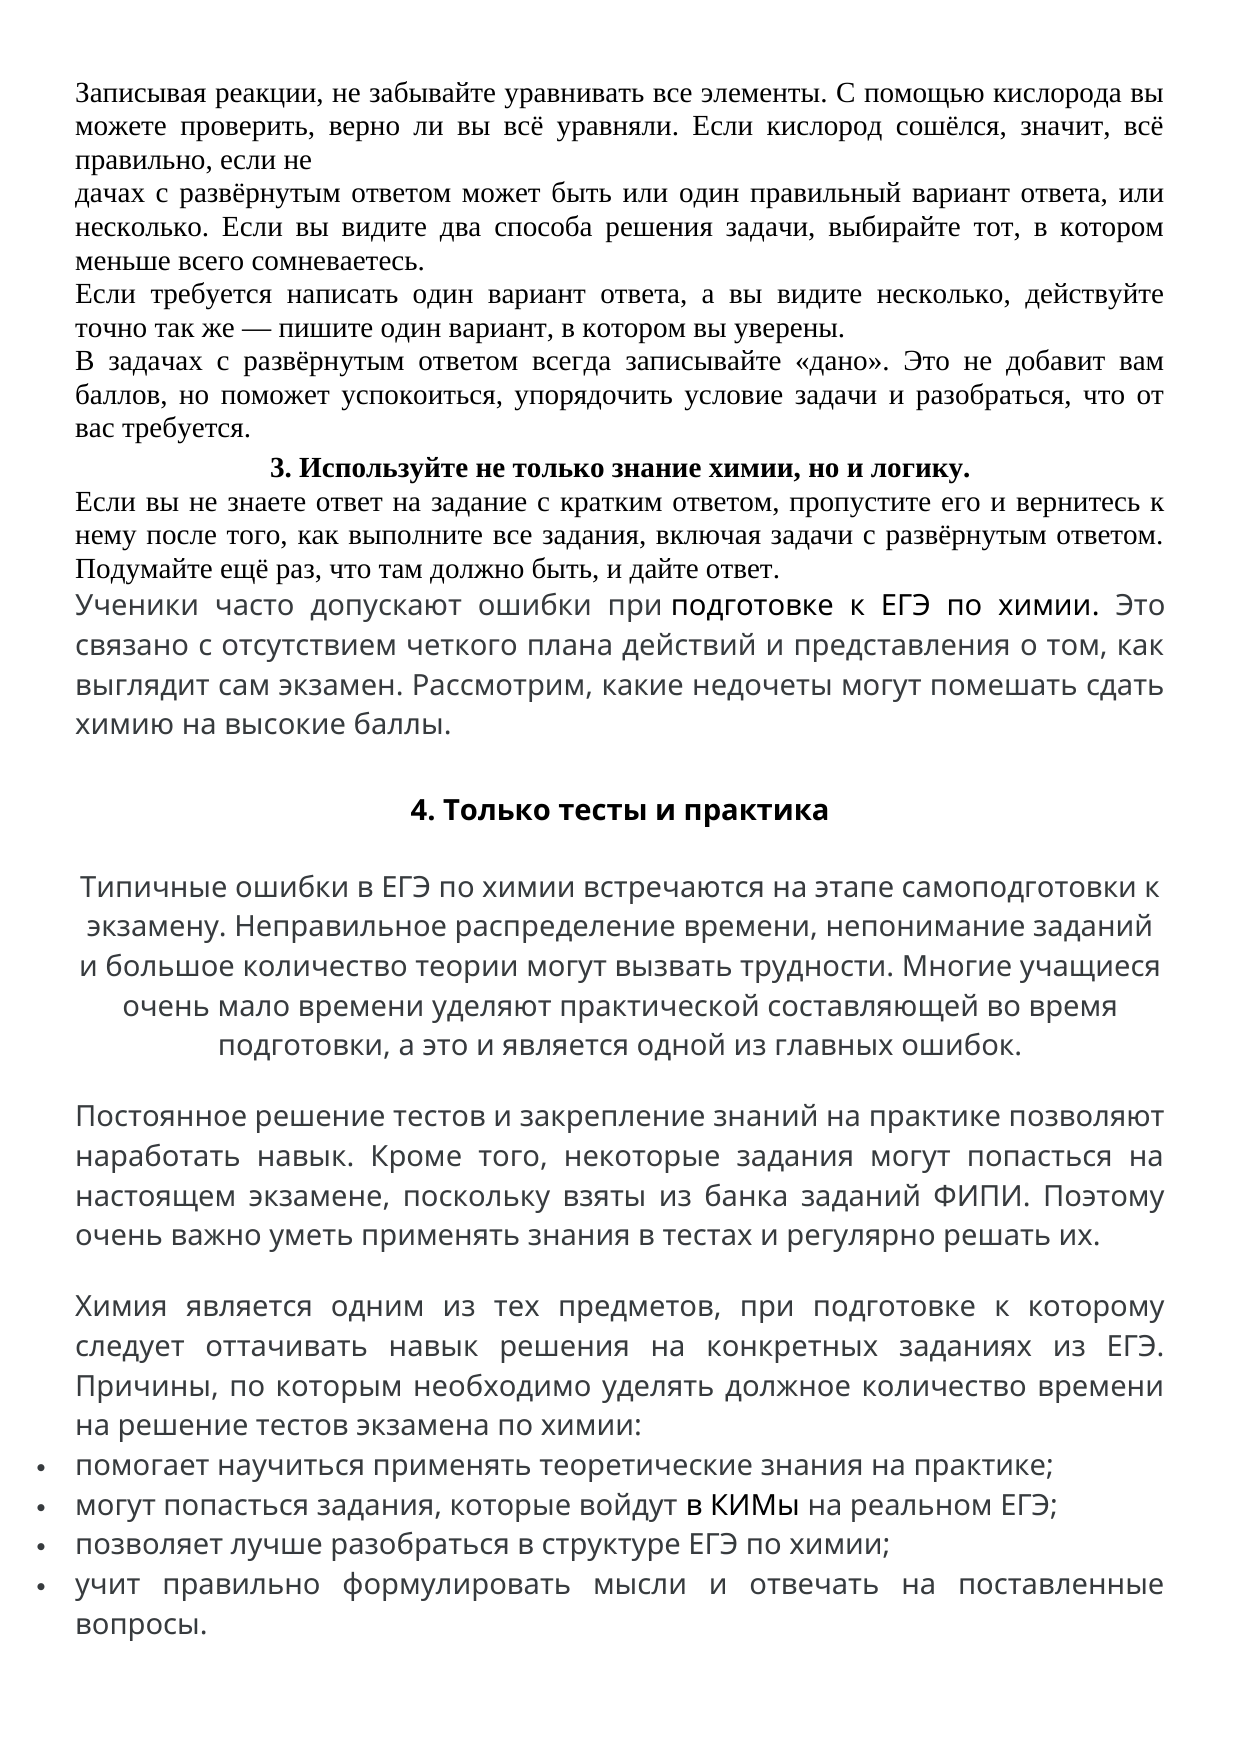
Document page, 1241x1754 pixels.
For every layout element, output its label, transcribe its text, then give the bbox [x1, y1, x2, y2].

text Ученики часто допускают ошибки при подготовке к ЕГЭ по химии. Это связано с отсутствием четкого плана действий и представления о том, как выглядит сам экзамен. Рассмотрим, какие недочеты могут помешать сдать химию на высокие баллы. [75, 584, 1165, 743]
text Постоянное решение тестов и закрепление знаний на практике позволяют наработать навык. Кроме того, некоторые задания могут попасться на настоящем экзамене, поскольку взяты из банка заданий ФИПИ. Поэтому очень важно уметь применять знания в тестах и регулярно решать их. [75, 1096, 1165, 1254]
list могут попасться задания, которые войдут в КИМы на реальном ЕГЭ; [37, 1484, 1165, 1524]
text Если требуется написать один вариант ответа, а вы видите несколько, действуйте точно так же — пишите один вариант, в котором вы уверены. [75, 276, 1165, 343]
text Типичные ошибки в ЕГЭ по химии встречаются на этапе самоподготовки к экзамену. Неправильное распределение времени, непонимание заданий и большое количество теории могут вызвать трудности. Многие учащиеся очень мало времени уделяют практической составляющей во время подготовки, а это и является одной из главных ошибок. [75, 866, 1165, 1064]
text Если вы не знаете ответ на задание с кратким ответом, пропустите его и вернитесь к нему после того, как выполните все задания, включая задачи с развёрнутым ответом. Подумайте ещё раз, что там должно быть, и дайте ответ. [75, 484, 1165, 584]
list помогает научиться применять теоретические знания на практике; [37, 1444, 1165, 1484]
subtitle 4. Только тесты и практика [75, 789, 1165, 829]
list позволяет лучше разобраться в структуре ЕГЭ по химии; [37, 1524, 1165, 1563]
text дачах с развёрнутым ответом может быть или один правильный вариант ответа, или несколько. Если вы видите два способа решения задачи, выбирайте тот, в котором меньше всего сомневаетесь. [75, 176, 1165, 276]
text Химия является одним из тех предметов, при подготовке к которому следует оттачивать навык решения на конкретных заданиях из ЕГЭ. Причины, по которым необходимо уделять должное количество времени на решение тестов экзамена по химии: [75, 1286, 1165, 1444]
list учит правильно формулировать мысли и отвечать на поставленные вопросы. [37, 1563, 1165, 1643]
text 3. Используйте не только знание химии, но и логику. [75, 444, 1165, 484]
text Записывая реакции, не забывайте уравнивать все элементы. С помощью кислорода вы можете проверить, верно ли вы всё уравняли. Если кислород сошёлся, значит, всё правильно, если не [75, 75, 1165, 176]
text В задачах с развёрнутым ответом всегда записывайте «дано». Это не добавит вам баллов, но поможет успокоиться, упорядочить условие задачи и разобраться, что от вас требуется. [75, 343, 1165, 444]
